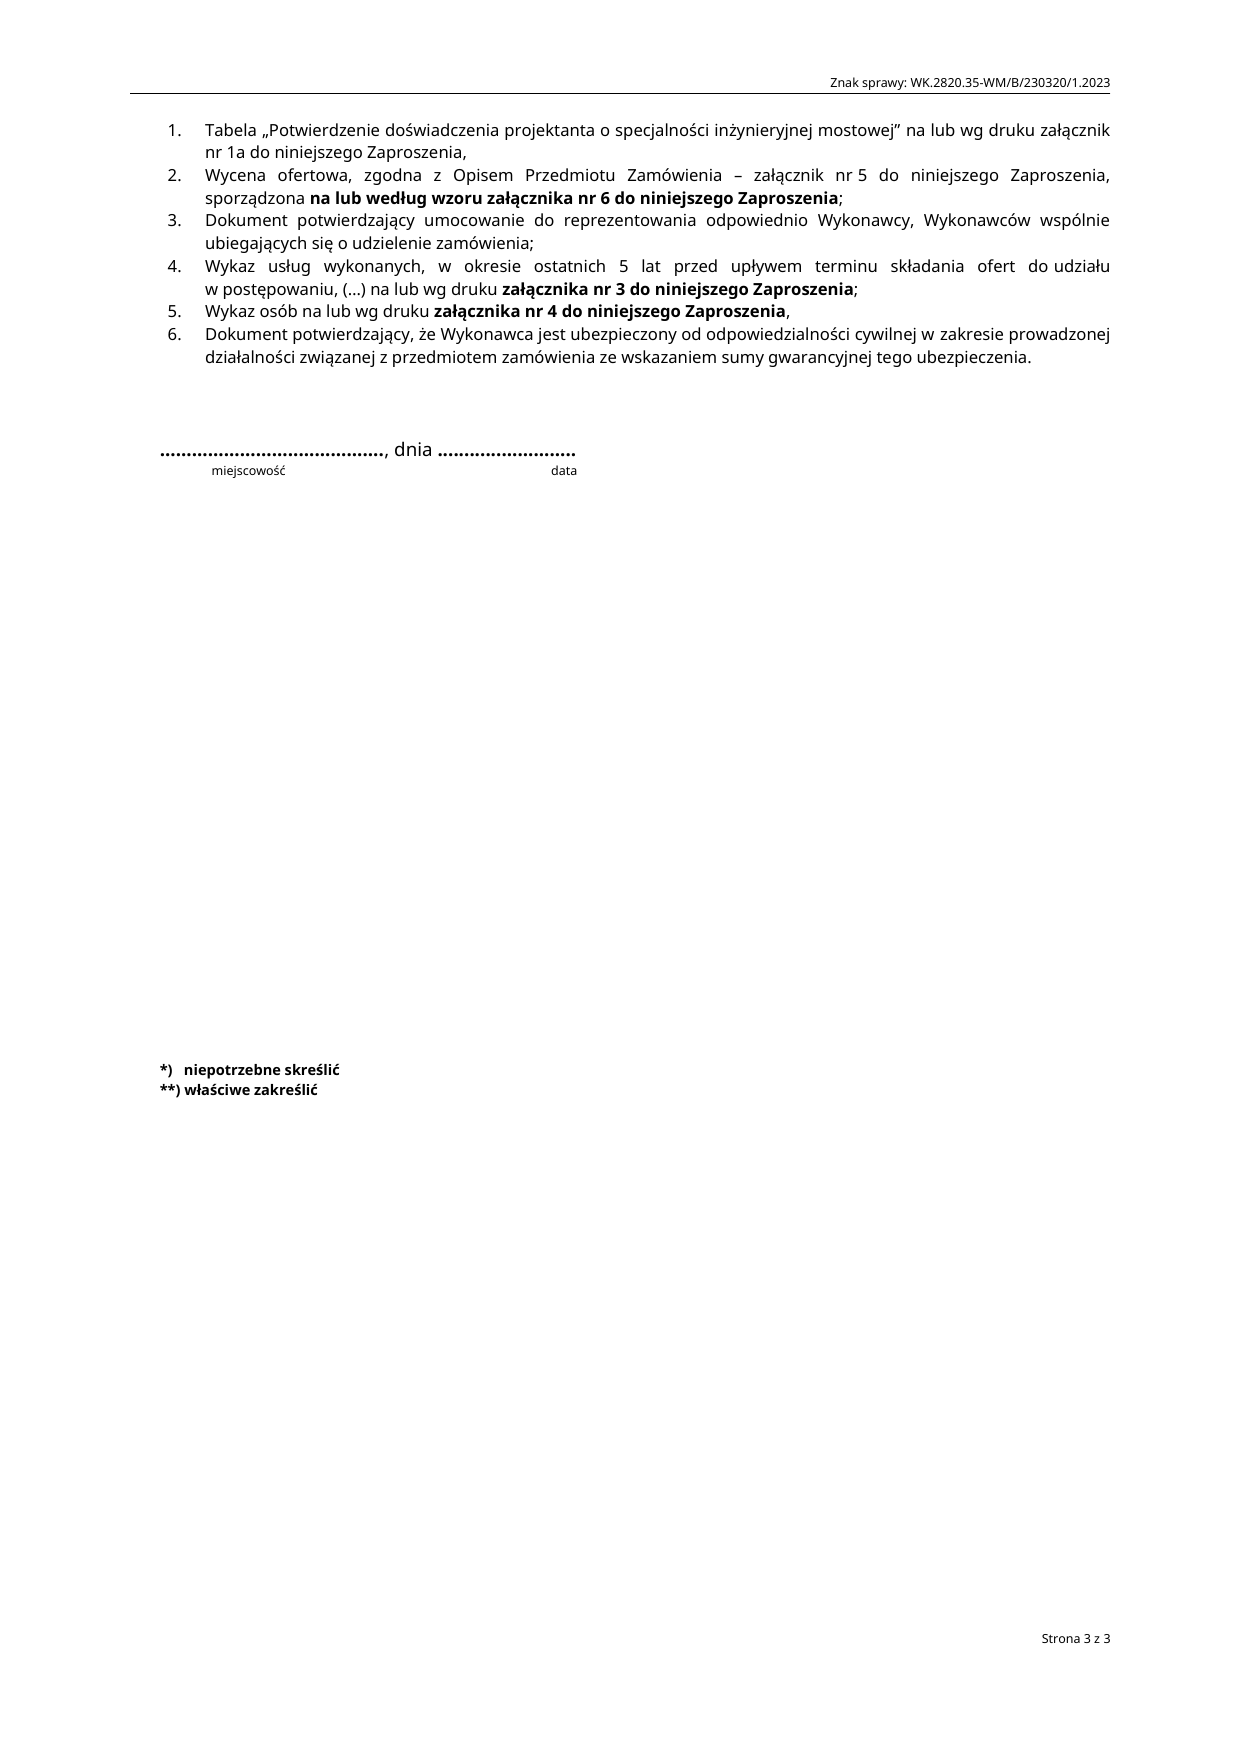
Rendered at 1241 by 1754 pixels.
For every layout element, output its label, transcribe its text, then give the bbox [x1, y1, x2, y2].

list Dokument potwierdzający, że Wykonawca jest ubezpieczony od odpowiedzialności cywilnej w zakresie prowadzonej działalności związanej z przedmiotem zamówienia ze wskazaniem sumy gwarancyjnej tego ubezpieczenia. [167, 322, 1110, 368]
list Wycena ofertowa, zgodna z Opisem Przedmiotu Zamówienia – załącznik nr 5 do niniejszego Zaproszenia, sporządzona na lub według wzoru załącznika nr 6 do niniejszego Zaproszenia; [167, 163, 1110, 209]
list Wykaz osób na lub wg druku załącznika nr 4 do niniejszego Zaproszenia, [167, 300, 1110, 322]
text *) niepotrzebne skreślić [159, 1060, 1110, 1080]
text miejscowość data [159, 462, 1110, 479]
text .........................................., dnia .......................... [159, 436, 1110, 462]
text **) właściwe zakreślić [159, 1080, 1110, 1100]
list Tabela „Potwierdzenie doświadczenia projektanta o specjalności inżynieryjnej mostowej” na lub wg druku załącznik nr 1a do niniejszego Zaproszenia, [167, 118, 1110, 163]
list Dokument potwierdzający umocowanie do reprezentowania odpowiednio Wykonawcy, Wykonawców wspólnie ubiegających się o udzielenie zamówienia; [167, 209, 1110, 254]
list Wykaz usług wykonanych, w okresie ostatnich 5 lat przed upływem terminu składania ofert do udziału w postępowaniu, (…) na lub wg druku załącznika nr 3 do niniejszego Zaproszenia; [167, 254, 1110, 300]
